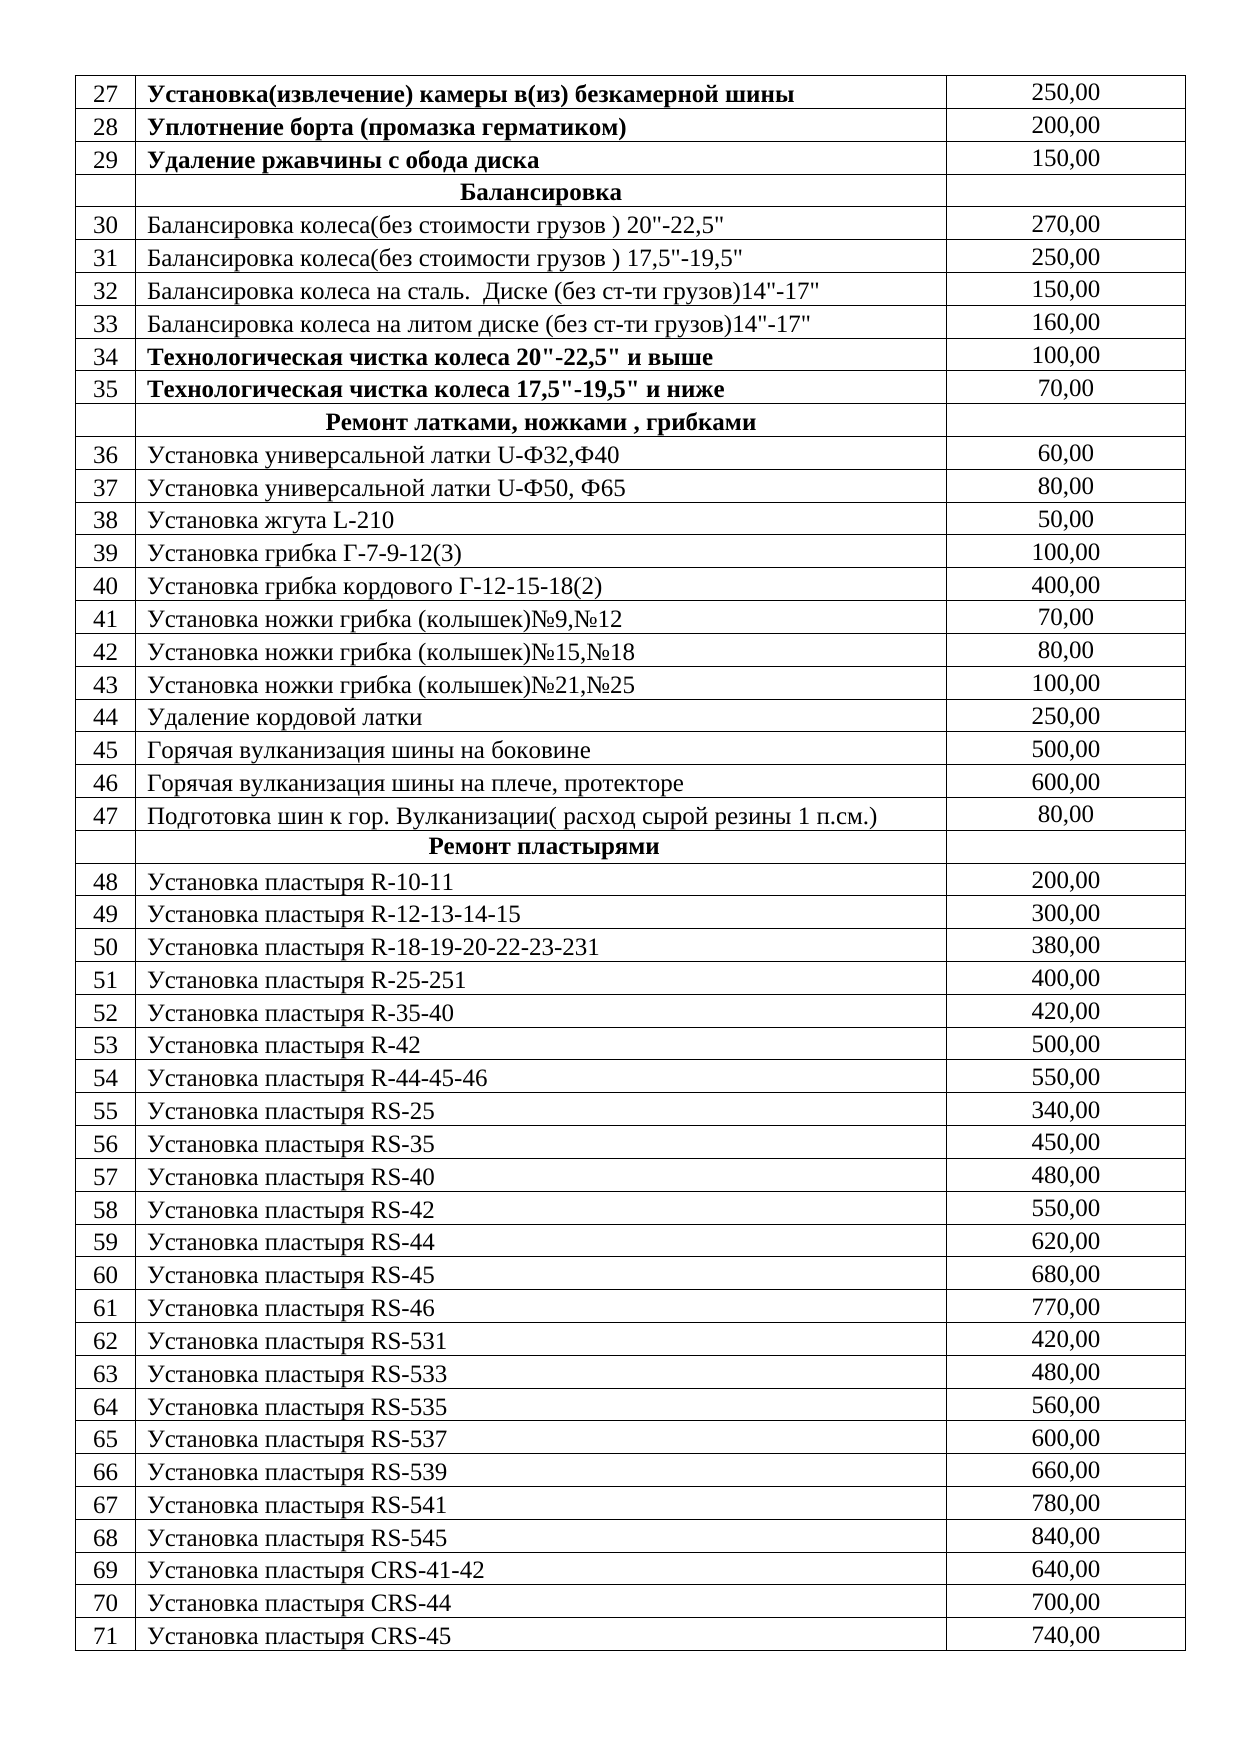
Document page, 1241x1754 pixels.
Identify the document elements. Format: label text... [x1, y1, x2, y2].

table_cell 550,00 [947, 1192, 1185, 1223]
table_cell 60 [76, 1257, 135, 1289]
table_cell Балансировка колеса(без стоимости грузов ) 17,5"-19,5" [136, 240, 946, 272]
table_cell 30 [76, 207, 135, 239]
table_cell 250,00 [947, 76, 1185, 108]
table_cell 660,00 [947, 1454, 1185, 1486]
table_cell [947, 175, 1185, 206]
table_cell 59 [76, 1225, 135, 1256]
table_cell 150,00 [947, 273, 1185, 305]
table_cell Установка ножки грибка (колышек)№21,№25 [136, 667, 946, 698]
table_cell 69 [76, 1553, 135, 1584]
table_cell Установка пластыря R-35-40 [136, 995, 946, 1027]
table_cell 780,00 [947, 1487, 1185, 1519]
table_cell 420,00 [947, 995, 1185, 1027]
table_cell Установка пластыря RS-537 [136, 1421, 946, 1453]
table_cell Установка пластыря RS-45 [136, 1257, 946, 1289]
table_cell Установка пластыря R-10-11 [136, 864, 946, 895]
table_cell 66 [76, 1454, 135, 1486]
table_cell 62 [76, 1323, 135, 1355]
table_cell Установка пластыря RS-533 [136, 1356, 946, 1387]
table_cell 44 [76, 700, 135, 731]
table_cell [76, 404, 135, 436]
table_cell 63 [76, 1356, 135, 1387]
table_cell Балансировка колеса на литом диске (без ст-ти грузов)14"-17" [136, 306, 946, 337]
table_cell 70 [76, 1585, 135, 1617]
table_cell Установка пластыря CRS-41-42 [136, 1553, 946, 1584]
table_cell Установка пластыря RS-35 [136, 1126, 946, 1158]
table_cell 80,00 [947, 470, 1185, 502]
table_cell 55 [76, 1093, 135, 1125]
table_cell 600,00 [947, 1421, 1185, 1453]
table_cell Установка пластыря RS-44 [136, 1225, 946, 1256]
table_cell Установка пластыря RS-535 [136, 1389, 946, 1420]
table_cell 37 [76, 470, 135, 502]
table_cell 60,00 [947, 437, 1185, 469]
table_cell Ремонт пластырями [136, 831, 946, 862]
table_cell Установка ножки грибка (колышек)№15,№18 [136, 634, 946, 666]
table_cell 80,00 [947, 634, 1185, 666]
table_cell 41 [76, 601, 135, 633]
table_cell Установка пластыря RS-42 [136, 1192, 946, 1223]
table_cell 380,00 [947, 929, 1185, 961]
table_cell 45 [76, 732, 135, 764]
table_cell Установка пластыря CRS-45 [136, 1618, 946, 1650]
table_cell 70,00 [947, 371, 1185, 403]
table_cell 160,00 [947, 306, 1185, 337]
table_cell Установка пластыря RS-541 [136, 1487, 946, 1519]
table_cell Балансировка колеса(без стоимости грузов ) 20"-22,5" [136, 207, 946, 239]
table_cell 38 [76, 503, 135, 534]
table_cell 57 [76, 1159, 135, 1191]
table_cell [947, 404, 1185, 436]
table_cell 150,00 [947, 142, 1185, 173]
table_cell 400,00 [947, 962, 1185, 994]
table_cell 33 [76, 306, 135, 337]
table_cell 46 [76, 765, 135, 797]
table_cell 480,00 [947, 1356, 1185, 1387]
table_cell 200,00 [947, 109, 1185, 141]
table_cell 770,00 [947, 1290, 1185, 1322]
table_cell 450,00 [947, 1126, 1185, 1158]
table_cell 740,00 [947, 1618, 1185, 1650]
table_cell 640,00 [947, 1553, 1185, 1584]
table_cell 68 [76, 1520, 135, 1552]
table_cell 32 [76, 273, 135, 305]
table_cell 700,00 [947, 1585, 1185, 1617]
table_cell 500,00 [947, 732, 1185, 764]
table_cell Технологическая чистка колеса 17,5"-19,5" и ниже [136, 371, 946, 403]
table_cell 480,00 [947, 1159, 1185, 1191]
table_cell 58 [76, 1192, 135, 1223]
table_cell 70,00 [947, 601, 1185, 633]
table_cell 65 [76, 1421, 135, 1453]
table_cell Установка пластыря R-12-13-14-15 [136, 896, 946, 928]
table_cell Уплотнение борта (промазка герматиком) [136, 109, 946, 141]
table_cell Балансировка колеса на сталь. Диске (без ст-ти грузов)14"-17" [136, 273, 946, 305]
table_cell Балансировка [136, 175, 946, 206]
table_cell 250,00 [947, 240, 1185, 272]
table_cell 35 [76, 371, 135, 403]
table_cell 56 [76, 1126, 135, 1158]
table_cell Установка пластыря CRS-44 [136, 1585, 946, 1617]
table_cell Технологическая чистка колеса 20"-22,5" и выше [136, 339, 946, 370]
table_cell 50,00 [947, 503, 1185, 534]
table_cell Ремонт латками, ножками , грибками [136, 404, 946, 436]
table_cell Горячая вулканизация шины на боковине [136, 732, 946, 764]
table_cell 36 [76, 437, 135, 469]
table_cell 40 [76, 568, 135, 600]
table_cell 680,00 [947, 1257, 1185, 1289]
table_cell 80,00 [947, 798, 1185, 830]
table_cell Установка жгута L-210 [136, 503, 946, 534]
table_cell 61 [76, 1290, 135, 1322]
table_cell 29 [76, 142, 135, 173]
table_cell 52 [76, 995, 135, 1027]
table_cell 270,00 [947, 207, 1185, 239]
table_cell Установка универсальной латки U-Ф32,Ф40 [136, 437, 946, 469]
table_cell 300,00 [947, 896, 1185, 928]
table_cell 250,00 [947, 700, 1185, 731]
table_cell 200,00 [947, 864, 1185, 895]
table_cell 560,00 [947, 1389, 1185, 1420]
table_cell 51 [76, 962, 135, 994]
table_cell Удаление ржавчины с обода диска [136, 142, 946, 173]
table_cell Установка пластыря RS-25 [136, 1093, 946, 1125]
table_cell [947, 831, 1185, 862]
table_cell 100,00 [947, 667, 1185, 698]
table_cell 64 [76, 1389, 135, 1420]
table_cell 43 [76, 667, 135, 698]
table_cell Установка пластыря RS-531 [136, 1323, 946, 1355]
table_cell 100,00 [947, 535, 1185, 567]
table_cell 420,00 [947, 1323, 1185, 1355]
table_cell 67 [76, 1487, 135, 1519]
table_cell [76, 831, 135, 862]
table_cell 31 [76, 240, 135, 272]
table_cell 42 [76, 634, 135, 666]
table_cell Установка пластыря R-18-19-20-22-23-231 [136, 929, 946, 961]
table_cell 71 [76, 1618, 135, 1650]
table_cell 500,00 [947, 1028, 1185, 1059]
table_cell 100,00 [947, 339, 1185, 370]
table_cell Установка пластыря RS-40 [136, 1159, 946, 1191]
table_cell Удаление кордовой латки [136, 700, 946, 731]
table_cell 48 [76, 864, 135, 895]
table_cell 840,00 [947, 1520, 1185, 1552]
table_cell Установка пластыря RS-46 [136, 1290, 946, 1322]
table_cell 28 [76, 109, 135, 141]
table_cell Установка пластыря R-25-251 [136, 962, 946, 994]
table_cell Горячая вулканизация шины на плече, протекторе [136, 765, 946, 797]
table_cell Установка грибка кордового Г-12-15-18(2) [136, 568, 946, 600]
table_cell 550,00 [947, 1060, 1185, 1092]
table_cell Установка пластыря RS-545 [136, 1520, 946, 1552]
table_cell 53 [76, 1028, 135, 1059]
table_cell 39 [76, 535, 135, 567]
table_cell 49 [76, 896, 135, 928]
table_cell 50 [76, 929, 135, 961]
table_cell Подготовка шин к гор. Вулканизации( расход сырой резины 1 п.см.) [136, 798, 946, 830]
table_cell Установка пластыря R-42 [136, 1028, 946, 1059]
table_cell 600,00 [947, 765, 1185, 797]
table_cell 340,00 [947, 1093, 1185, 1125]
table_cell 400,00 [947, 568, 1185, 600]
table_cell Установка ножки грибка (колышек)№9,№12 [136, 601, 946, 633]
table_cell [76, 175, 135, 206]
table_cell 47 [76, 798, 135, 830]
table_cell 54 [76, 1060, 135, 1092]
table_cell Установка грибка Г-7-9-12(3) [136, 535, 946, 567]
table_cell Установка универсальной латки U-Ф50, Ф65 [136, 470, 946, 502]
table_cell Установка пластыря R-44-45-46 [136, 1060, 946, 1092]
table_cell 620,00 [947, 1225, 1185, 1256]
table_cell 27 [76, 76, 135, 108]
table_cell Установка(извлечение) камеры в(из) безкамерной шины [136, 76, 946, 108]
table_cell 34 [76, 339, 135, 370]
table_cell Установка пластыря RS-539 [136, 1454, 946, 1486]
